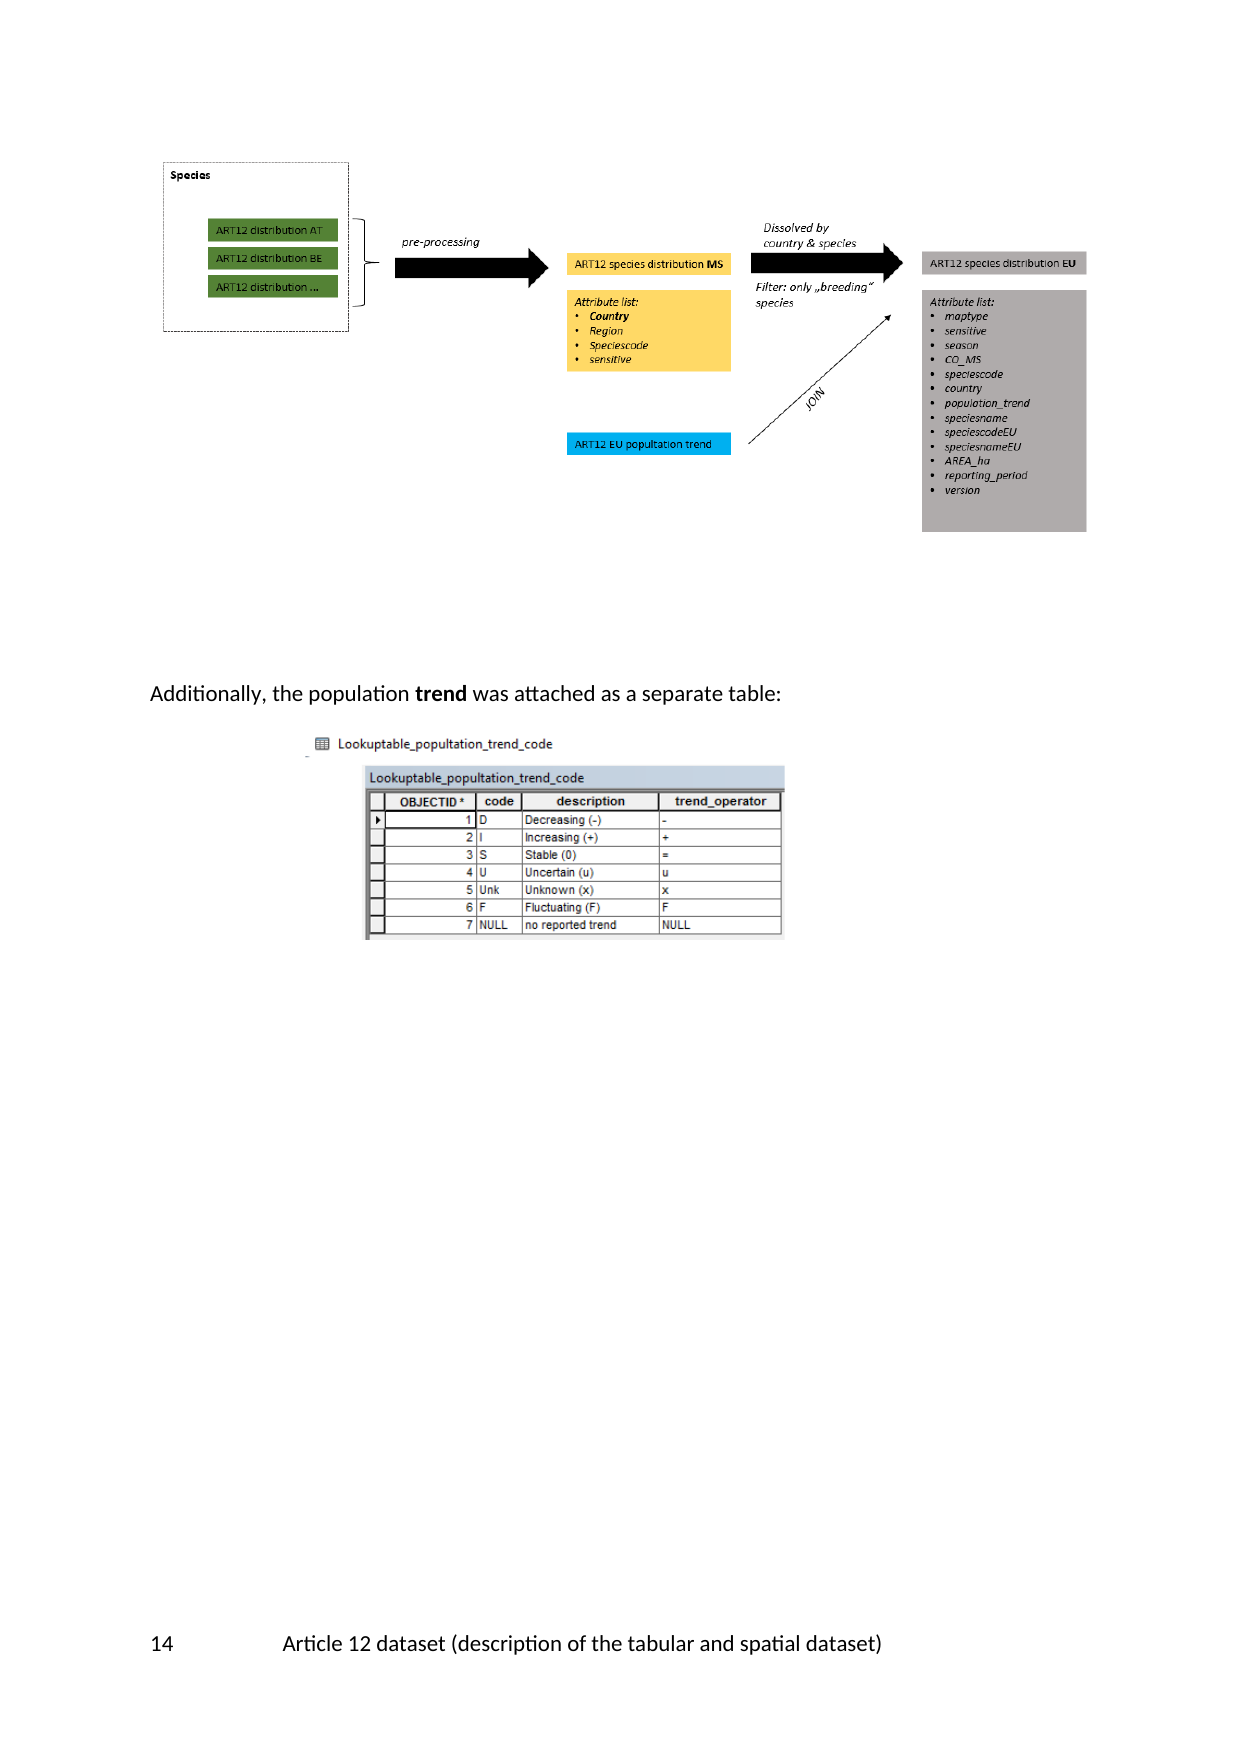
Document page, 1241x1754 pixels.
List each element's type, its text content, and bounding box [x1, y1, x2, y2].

text Additionally, the population trend was attached as a separate table: [150, 679, 1090, 707]
picture [150, 150, 1091, 548]
picture [300, 732, 785, 940]
